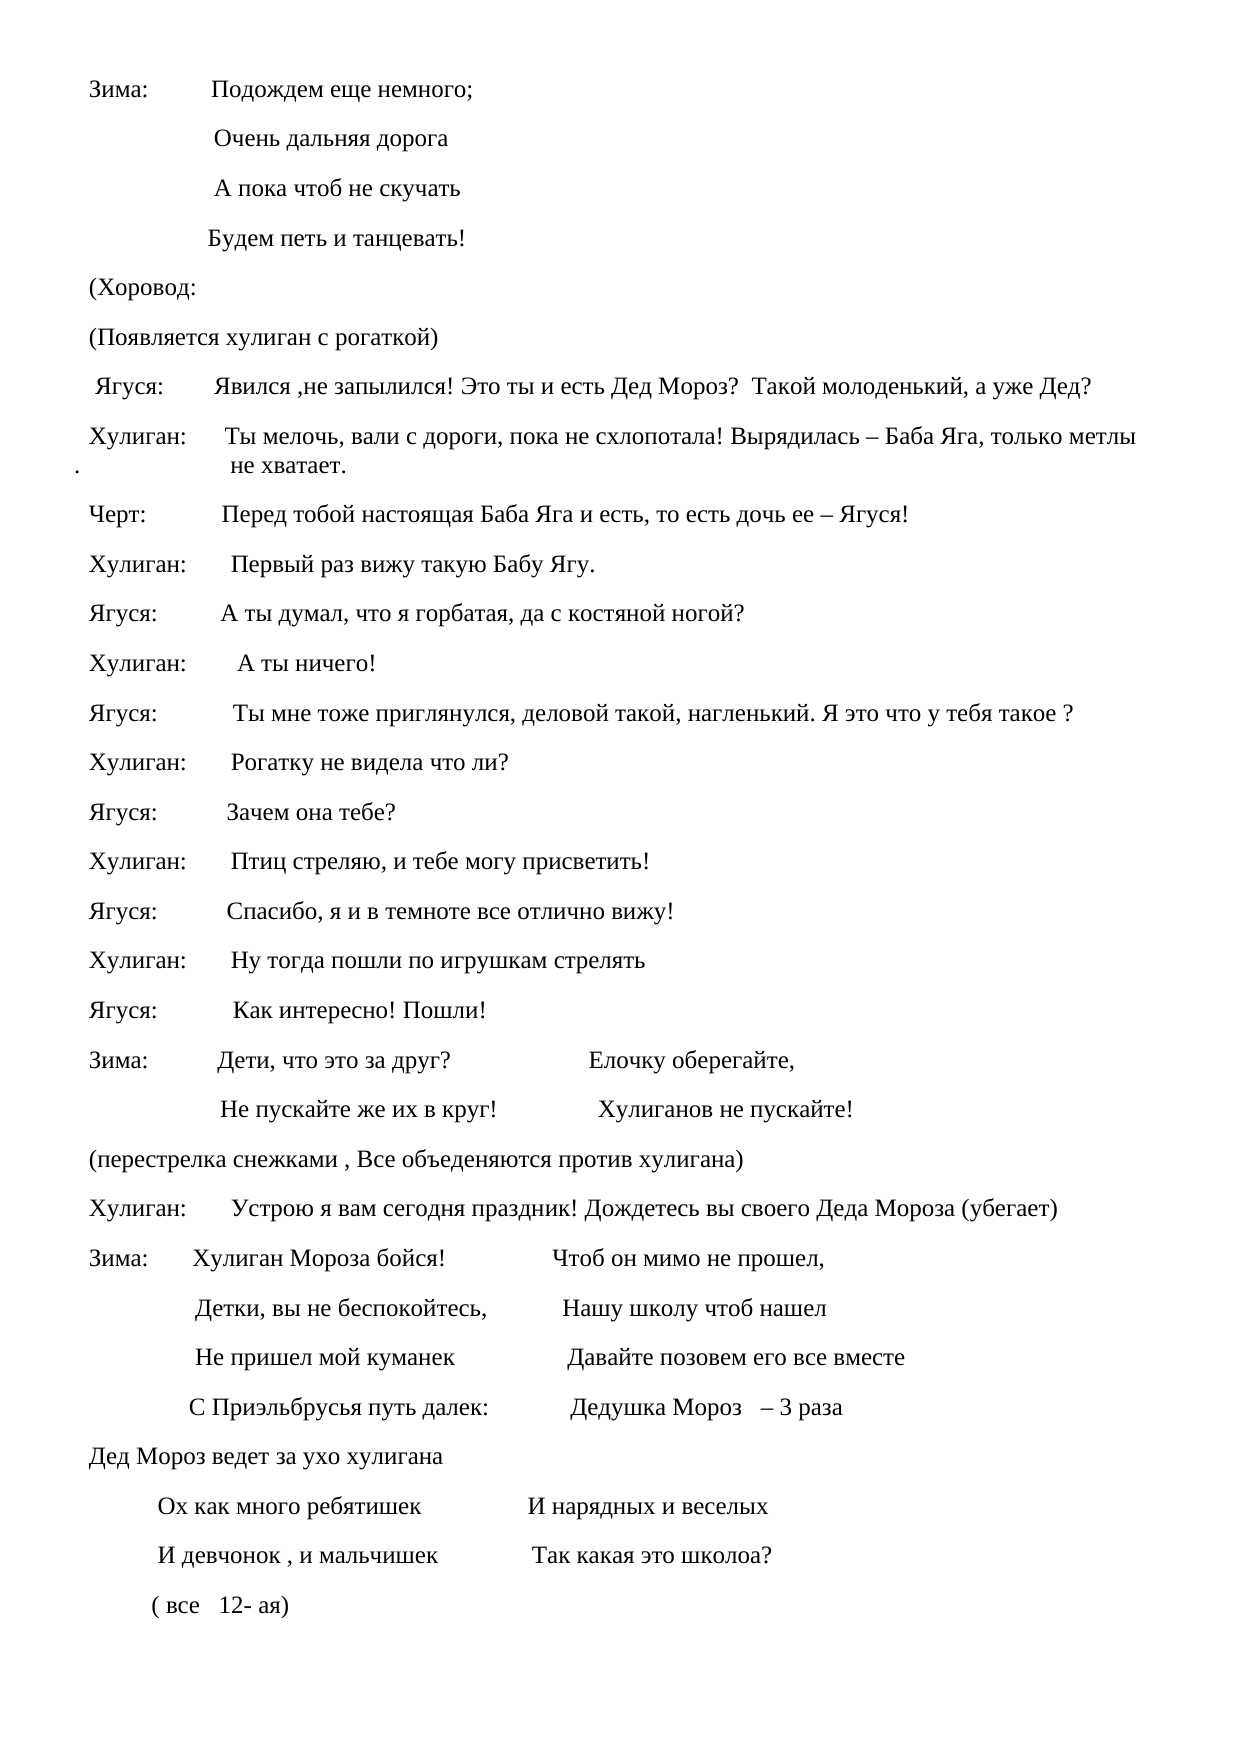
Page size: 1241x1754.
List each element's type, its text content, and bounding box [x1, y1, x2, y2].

text Детки, вы не беспокойтесь, Нашу школу чтоб нашел [74, 1293, 1152, 1321]
text Хулиган: А ты ничего! [74, 648, 1152, 677]
text Ягуся: Ты мне тоже приглянулся, деловой такой, нагленький. Я это что у тебя такое ? [74, 698, 1152, 726]
text ( все 12- ая) [74, 1590, 1152, 1619]
text Зима: Хулиган Мороза бойся! Чтоб он мимо не прошел, [74, 1243, 1152, 1272]
text Зима: Дети, что это за друг? Елочку оберегайте, [74, 1045, 1152, 1073]
text Хулиган: Ты мелочь, вали с дороги, пока не схлопотала! Вырядилась – Баба Яга, только метлы . не хватает. [74, 421, 1152, 478]
text Очень дальняя дорога [74, 123, 1152, 152]
text И девчонок , и мальчишек Так какая это школоа? [74, 1541, 1152, 1569]
text Зима: Подождем еще немного; [74, 74, 1152, 103]
text Ягуся: Зачем она тебе? [74, 797, 1152, 826]
text Хулиган: Ну тогда пошли по игрушкам стрелять [74, 946, 1152, 974]
text Дед Мороз ведет за ухо хулигана [74, 1441, 1152, 1470]
text Ягуся: Как интересно! Пошли! [74, 995, 1152, 1024]
text (Хоровод: [74, 272, 1152, 301]
text С Приэльбрусья путь далек: Дедушка Мороз – 3 раза [74, 1392, 1152, 1421]
text Черт: Перед тобой настоящая Баба Яга и есть, то есть дочь ее – Ягуся! [74, 499, 1152, 528]
text Ягуся: Спасибо, я и в темноте все отлично вижу! [74, 896, 1152, 925]
text Хулиган: Первый раз вижу такую Бабу Ягу. [74, 549, 1152, 578]
text (перестрелка снежками , Все объеденяются против хулигана) [74, 1144, 1152, 1173]
text Ягуся: Явился ,не запылился! Это ты и есть Дед Мороз? Такой молоденький, а уже Дед? [74, 371, 1152, 400]
text (Появляется хулиган с рогаткой) [74, 322, 1152, 351]
text Хулиган: Устрою я вам сегодня праздник! Дождетесь вы своего Деда Мороза (убегает) [74, 1193, 1152, 1222]
text Хулиган: Рогатку не видела что ли? [74, 747, 1152, 776]
text Не пришел мой куманек Давайте позовем его все вместе [74, 1342, 1152, 1371]
text Хулиган: Птиц стреляю, и тебе могу присветить! [74, 846, 1152, 875]
text Ягуся: А ты думал, что я горбатая, да с костяной ногой? [74, 598, 1152, 627]
text Будем петь и танцевать! [74, 223, 1152, 251]
text Ох как много ребятишек И нарядных и веселых [74, 1491, 1152, 1520]
text Не пускайте же их в круг! Хулиганов не пускайте! [74, 1094, 1152, 1123]
text А пока чтоб не скучать [74, 173, 1152, 202]
